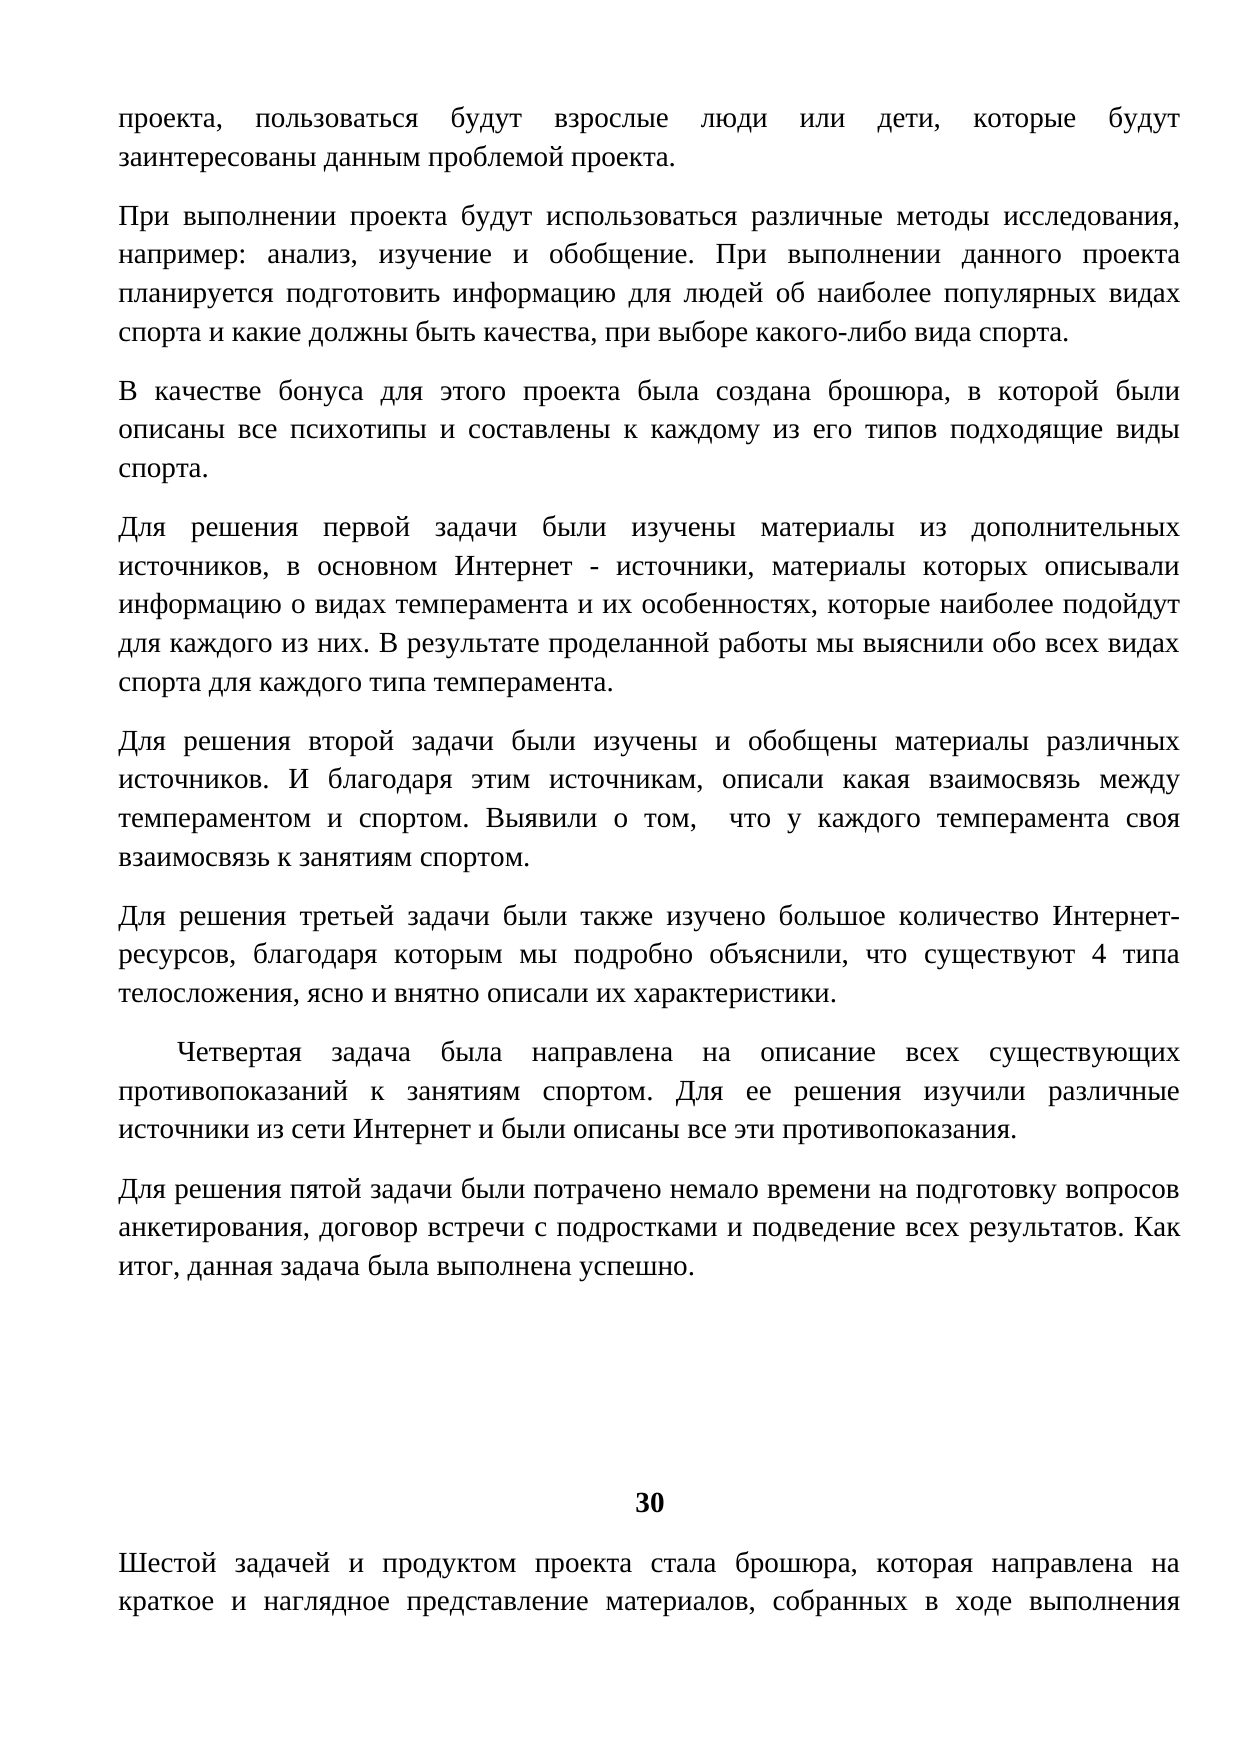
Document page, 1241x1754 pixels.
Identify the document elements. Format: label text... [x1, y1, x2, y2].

text При выполнении проекта будут использоваться различные методы исследования, например: анализ, изучение и обобщение. При выполнении данного проекта планируется подготовить информацию для людей об наиболее популярных видах спорта и какие должны быть качества, при выборе какого-либо вида спорта. [118, 198, 1181, 347]
text Для решения пятой задачи были потрачено немало времени на подготовку вопросов анкетирования, договор встречи с подростками и подведение всех результатов. Как итог, данная задача была выполнена успешно. [118, 1171, 1181, 1282]
text Для решения первой задачи были изучены материалы из дополнительных источников, в основном Интернет - источники, материалы которых описывали информацию о видах темперамента и их особенностях, которые наиболее подойдут для каждого из них. В результате проделанной работы мы выяснили обо всех видах спорта для каждого типа темперамента. [118, 509, 1181, 697]
text В качестве бонуса для этого проекта была создана брошюра, в которой были описаны все психотипы и составлены к каждому из его типов подходящие виды спорта. [118, 373, 1181, 484]
text Для решения второй задачи были изучены и обобщены материалы различных источников. И благодаря этим источникам, описали какая взаимосвязь между темпераментом и спортом. Выявили о том, что у каждого темперамента своя взаимосвязь к занятиям спортом. [118, 723, 1181, 872]
text Для решения третьей задачи были также изучено большое количество Интернет-ресурсов, благодаря которым мы подробно объяснили, что существуют 4 типа телосложения, ясно и внятно описали их характеристики. [118, 898, 1181, 1009]
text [118, 1545, 1181, 1617]
text Четвертая задача была направлена на описание всех существующих противопоказаний к занятиям спортом. Для ее решения изучили различные источники из сети Интернет и были описаны все эти противопоказания. [118, 1034, 1181, 1145]
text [118, 100, 1181, 172]
text 30 [118, 1486, 1181, 1519]
